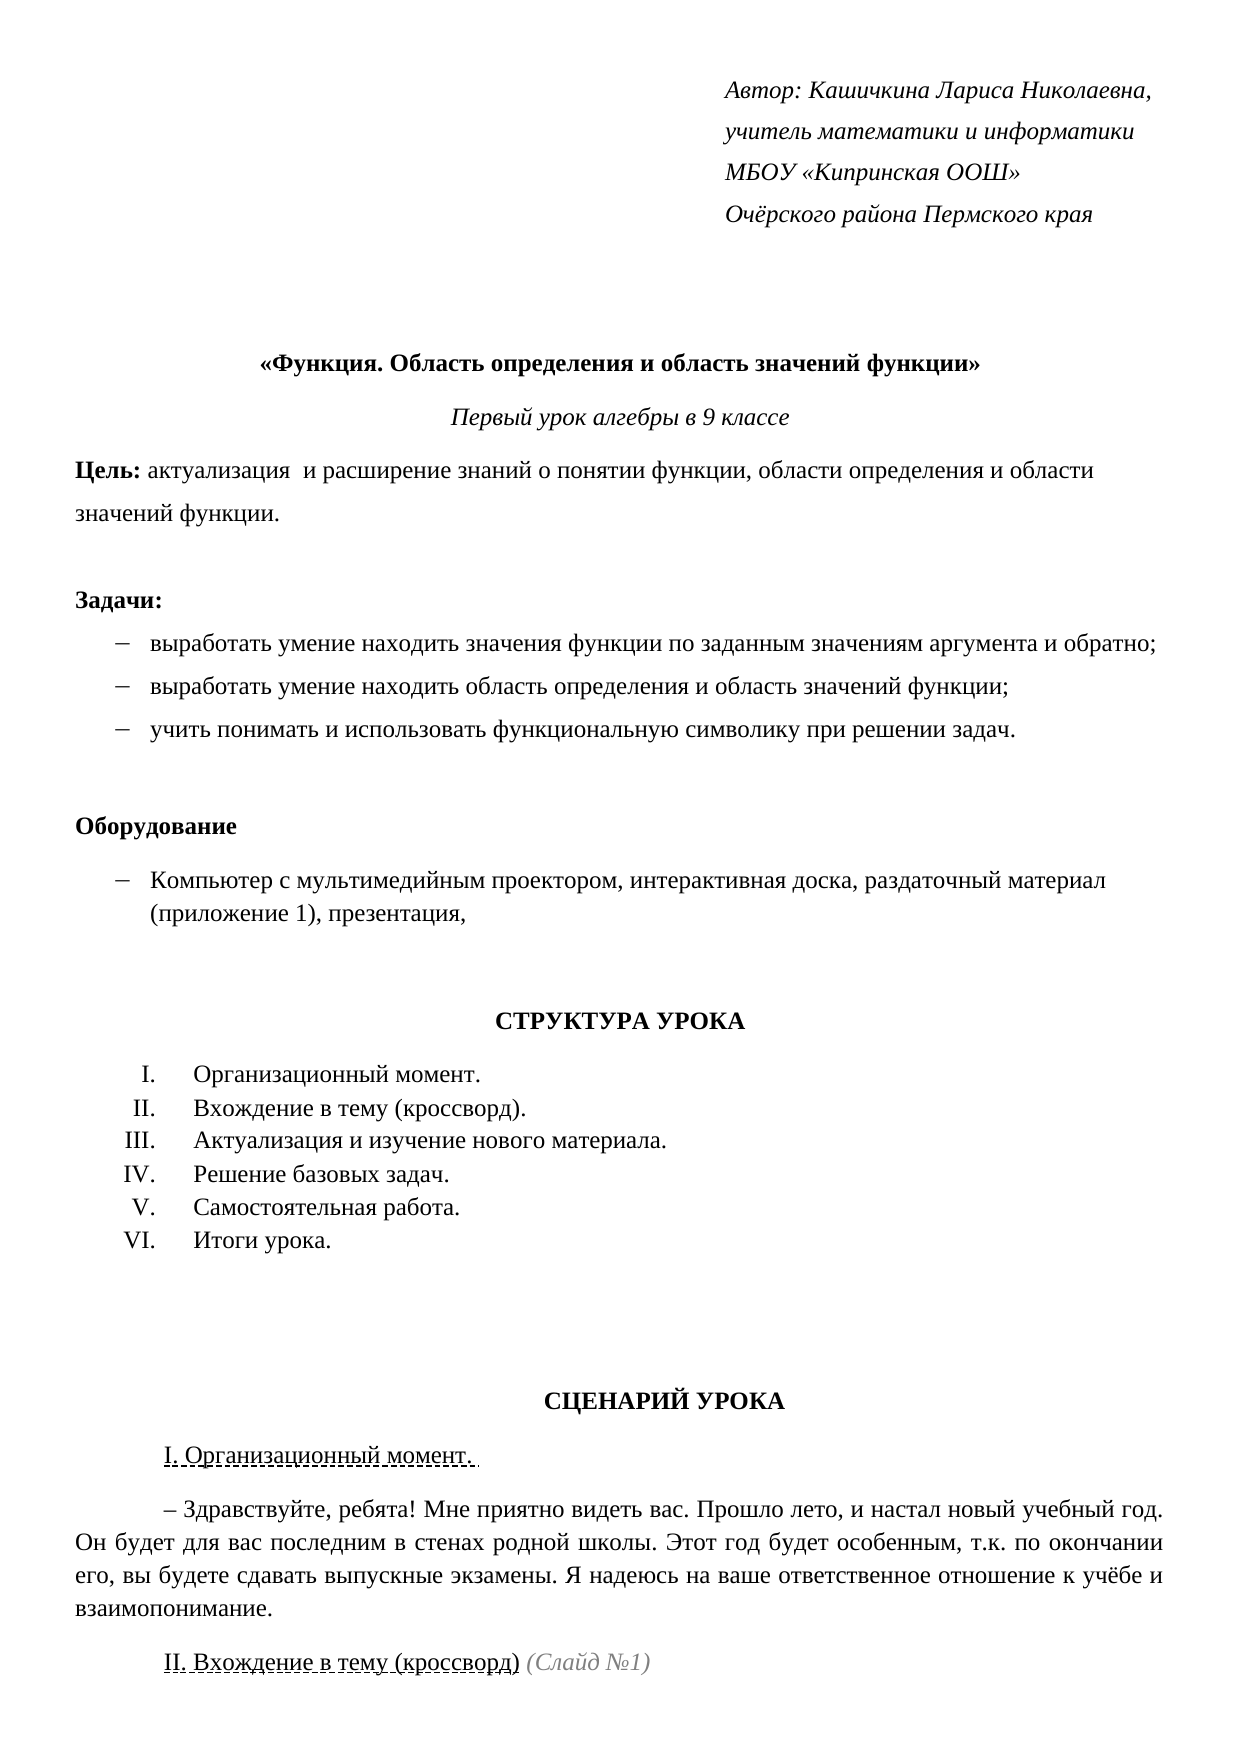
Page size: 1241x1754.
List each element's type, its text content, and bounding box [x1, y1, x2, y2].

list выработать умение находить область определения и область значений функции; [112, 671, 1165, 700]
text учитель математики и информатики [725, 116, 1165, 145]
list Решение базовых задач. [156, 1159, 1165, 1187]
list Итоги урока. [156, 1225, 1165, 1253]
text I. Организационный момент. [75, 1440, 1165, 1469]
list Самостоятельная работа. [156, 1192, 1165, 1220]
list Актуализация и изучение нового материала. [156, 1126, 1165, 1154]
list выработать умение находить значения функции по заданным значениям аргумента и обратно; [112, 628, 1165, 657]
text Очёрского района Пермского края [725, 199, 1165, 227]
list Компьютер с мультимедийным проектором, интерактивная доска, раздаточный материал (приложение 1), презентация, [112, 865, 1165, 927]
text Задачи: [75, 585, 1165, 613]
list Организационный момент. [156, 1059, 1165, 1088]
text СТРУКТУРА УРОКА [75, 1006, 1165, 1034]
text Оборудование [75, 811, 1165, 840]
text «Функция. Область определения и область значений функции» [75, 348, 1165, 376]
text Первый урок алгебры в 9 классе [75, 402, 1165, 430]
text МБОУ «Кипринская ООШ» [725, 157, 1165, 186]
text II. Вхождение в тему (кроссворд) (Слайд №1) [75, 1647, 1165, 1676]
text СЦЕНАРИЙ УРОКА [75, 1386, 1165, 1415]
text Цель: актуализация и расширение знаний о понятии функции, области определения и области значений функции. [75, 455, 1165, 527]
list учить понимать и использовать функциональную символику при решении задач. [112, 714, 1165, 743]
text Автор: Кашичкина Лариса Николаевна, [725, 75, 1165, 104]
text – Здравствуйте, ребята! Мне приятно видеть вас. Прошло лето, и настал новый учебный год. Он будет для вас последним в стенах родной школы. Этот год будет особенным, т.к. по окончании его, вы будете сдавать выпускные экзамены. Я надеюсь на ваше ответственное отношение к учёбе и взаимопонимание. [75, 1494, 1165, 1622]
list Вхождение в тему (кроссворд). [156, 1093, 1165, 1121]
